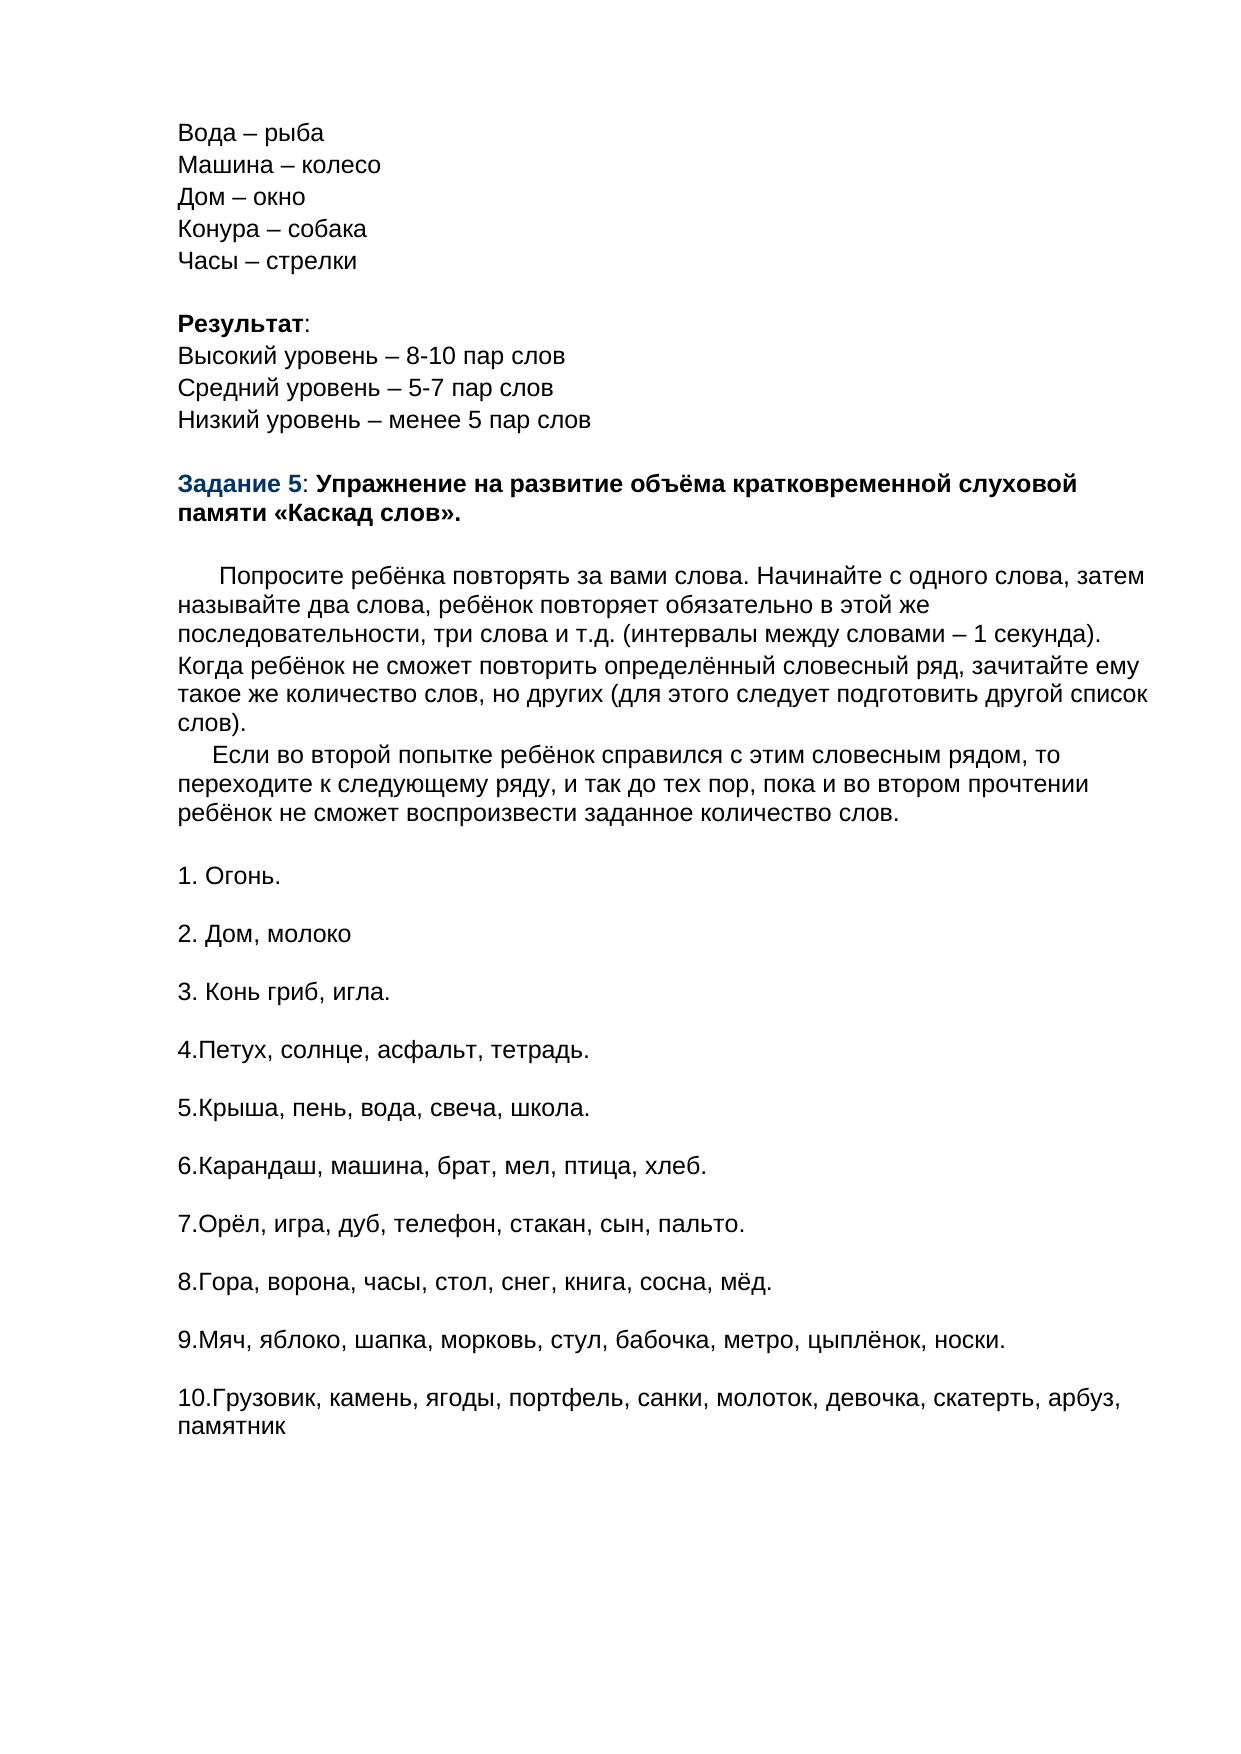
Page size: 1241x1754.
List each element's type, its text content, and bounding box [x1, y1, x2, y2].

text Низкий уровень – менее 5 пар слов [177, 405, 1152, 434]
text 2. Дом, молоко [177, 919, 1152, 948]
text 5.Крыша, пень, вода, свеча, школа. [177, 1093, 1152, 1122]
text Попросите ребёнка повторять за вами слова. Начинайте с одного слова, затем называйте два слова, ребёнок повторяет обязательно в этой же последовательности, три слова и т.д. (интервалы между словами – 1 секунда). [177, 561, 1152, 647]
text Если во второй попытке ребёнок справился с этим словесным рядом, то переходите к следующему ряду, и так до тех пор, пока и во втором прочтении ребёнок не сможет воспроизвести заданное количество слов. [177, 740, 1152, 826]
text 1. Огонь. [177, 861, 1152, 890]
text Машина – колесо [177, 150, 1152, 179]
text Конура – собака [177, 214, 1152, 242]
text Результат: [177, 309, 1152, 338]
text 4.Петух, солнце, асфальт, тетрадь. [177, 1035, 1152, 1064]
text 6.Карандаш, машина, брат, мел, птица, хлеб. [177, 1151, 1152, 1179]
text Высокий уровень – 8-10 пар слов [177, 341, 1152, 370]
text Средний уровень – 5-7 пар слов [177, 373, 1152, 402]
text 8.Гора, ворона, часы, стол, снег, книга, сосна, мёд. [177, 1267, 1152, 1295]
text Когда ребёнок не сможет повторить определённый словесный ряд, зачитайте ему такое же количество слов, но других (для этого следует подготовить другой список слов). [177, 651, 1152, 737]
text Задание 5: Упражнение на развитие объёма кратковременной слуховой памяти «Каскад слов». [177, 469, 1152, 526]
text Вода – рыба [177, 118, 1152, 147]
text Часы – стрелки [177, 246, 1152, 274]
text 9.Мяч, яблоко, шапка, морковь, стул, бабочка, метро, цыплёнок, носки. [177, 1324, 1152, 1353]
text 3. Конь гриб, игла. [177, 977, 1152, 1006]
text Дом – окно [177, 182, 1152, 211]
text 10.Грузовик, камень, ягоды, портфель, санки, молоток, девочка, скатерть, арбуз, памятник [177, 1382, 1152, 1440]
text 7.Орёл, игра, дуб, телефон, стакан, сын, пальто. [177, 1209, 1152, 1237]
